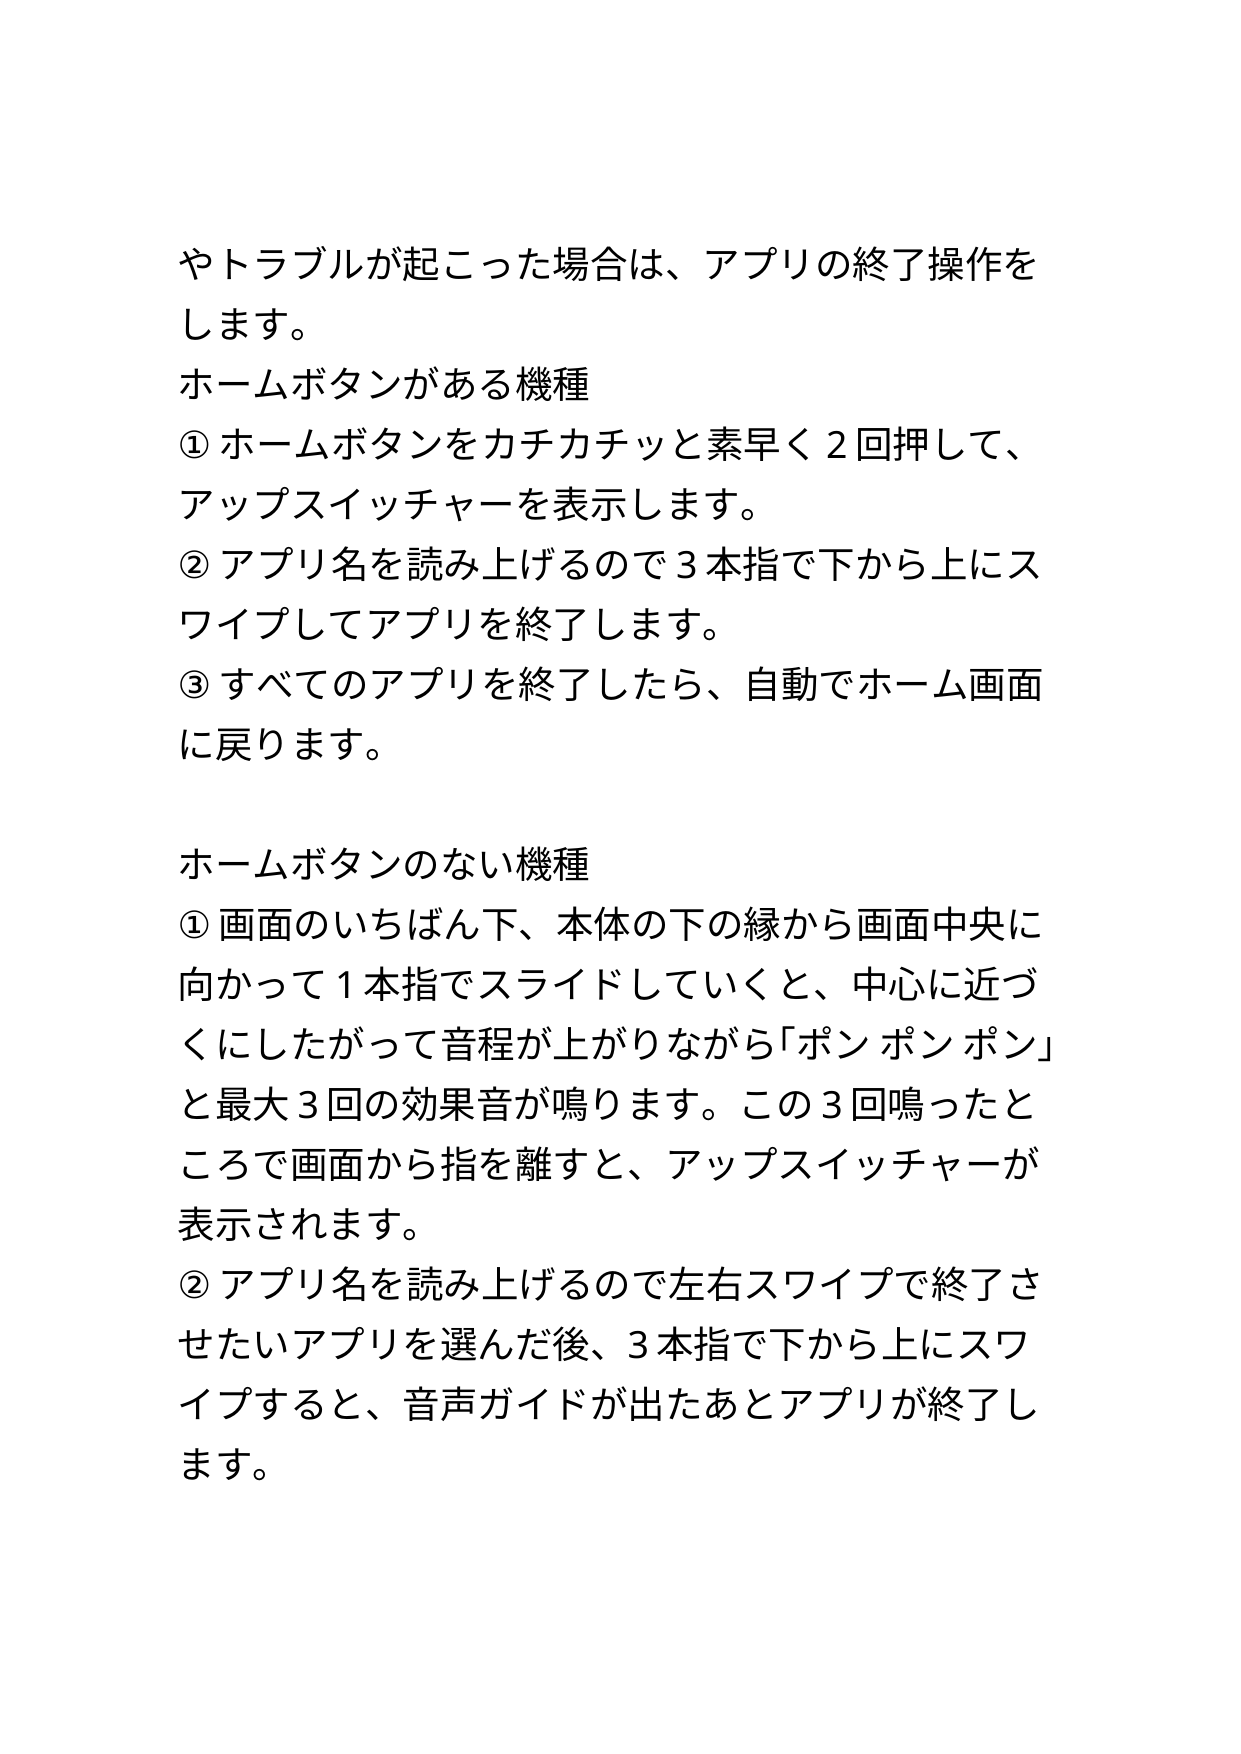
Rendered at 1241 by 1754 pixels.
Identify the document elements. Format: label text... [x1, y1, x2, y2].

text ②アプリ名を読み上げるので3本指で下から上にスワイプしてアプリを終了します。​ [177, 532, 1063, 652]
text ホームボタンがある機種 [177, 352, 1063, 412]
text ③すべてのアプリを終了したら、自動でホーム画面に戻ります。​ [177, 652, 1063, 772]
text ①ホームボタンをカチカチッと素早く2回押して、アップスイッチャーを表示します。​ [177, 412, 1063, 532]
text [177, 232, 1063, 352]
text ①画面のいちばん下、本体の下の縁から画面中央に向かって1本指でスライドしていくと、中心に近づくにしたがって音程が上がりながら｢ポン ポン ポン｣と最大3回の効果音が鳴ります。この3回鳴ったところで画面から指を離すと、アップスイッチャーが表示されます。​ [177, 892, 1063, 1252]
text ホームボタンのない機種​ [177, 832, 1063, 892]
text ②アプリ名を読み上げるので左右スワイプで終了させたいアプリを選んだ後、3本指で下から上にスワイプすると、音声ガイドが出たあとアプリが終了します。​ [177, 1252, 1063, 1492]
